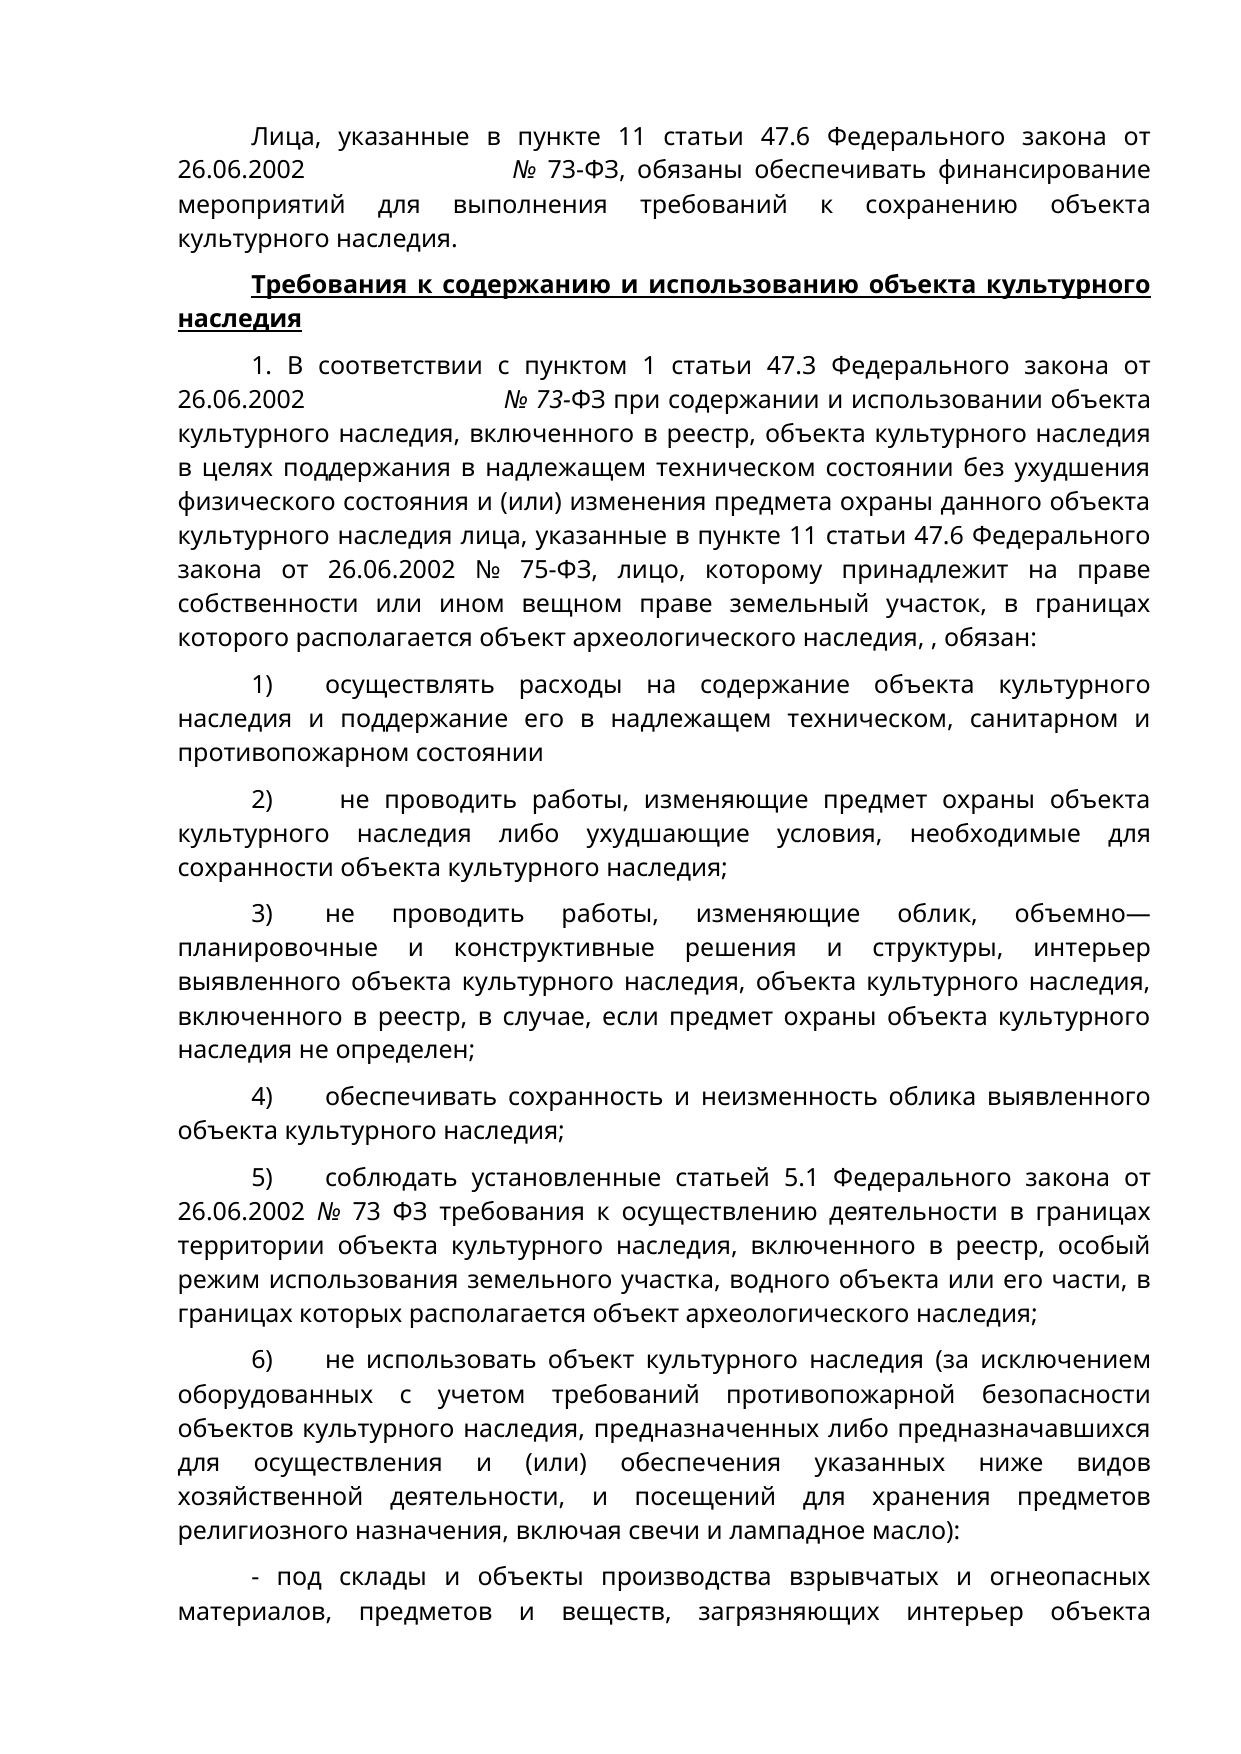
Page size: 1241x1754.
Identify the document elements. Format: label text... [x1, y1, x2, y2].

list не использовать объект культурного наследия (за исключением оборудованных с учетом требований противопожарной безопасности объектов культурного наследия, предназначенных либо предназначавшихся для осуществления и (или) обеспечения указанных ниже видов хозяйственной деятельности, и посещений для хранения предметов религиозного назначения, включая свечи и лампадное масло): [177, 1342, 1152, 1547]
list осуществлять расходы на содержание объекта культурного наследия и поддержание его в надлежащем техническом, санитарном и противопожарном состоянии [177, 667, 1152, 769]
list соблюдать установленные статьей 5.1 Федерального закона от 26.06.2002 № 73 ФЗ требования к осуществлению деятельности в границах территории объекта культурного наследия, включенного в реестр, особый режим использования земельного участка, водного объекта или его части, в границах которых располагается объект археологического наследия; [177, 1159, 1152, 1330]
text Лица, указанные в пункте 11 статьи 47.6 Федерального закона от 26.06.2002 № 73-ФЗ, обязаны обеспечивать финансирование мероприятий для выполнения требований к сохранению объекта культурного наследия. [177, 118, 1152, 254]
text Требования к содержанию и использованию объекта культурного наследия [177, 267, 1152, 335]
list не проводить работы, изменяющие облик, объемно—планировочные и конструктивные решения и структуры, интерьер выявленного объекта культурного наследия, объекта культурного наследия, включенного в реестр, в случае, если предмет охраны объекта культурного наследия не определен; [177, 896, 1152, 1066]
list обеспечивать сохранность и неизменность облика выявленного объекта культурного наследия; [177, 1079, 1152, 1147]
list не проводить работы, изменяющие предмет охраны объекта культурного наследия либо ухудшающие условия, необходимые для сохранности объекта культурного наследия; [177, 781, 1152, 883]
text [177, 1559, 1152, 1627]
text 1. В соответствии с пунктом 1 статьи 47.3 Федерального закона от 26.06.2002 № 73-ФЗ при содержании и использовании объекта культурного наследия, включенного в реестр, объекта культурного наследия в целях поддержания в надлежащем техническом состоянии без ухудшения физического состояния и (или) изменения предмета охраны данного объекта культурного наследия лица, указанные в пункте 11 статьи 47.6 Федерального закона от 26.06.2002 № 75-ФЗ, лицо, которому принадлежит на праве собственности или ином вещном праве земельный участок, в границах которого располагается объект археологического наследия, , обязан: [177, 347, 1152, 654]
